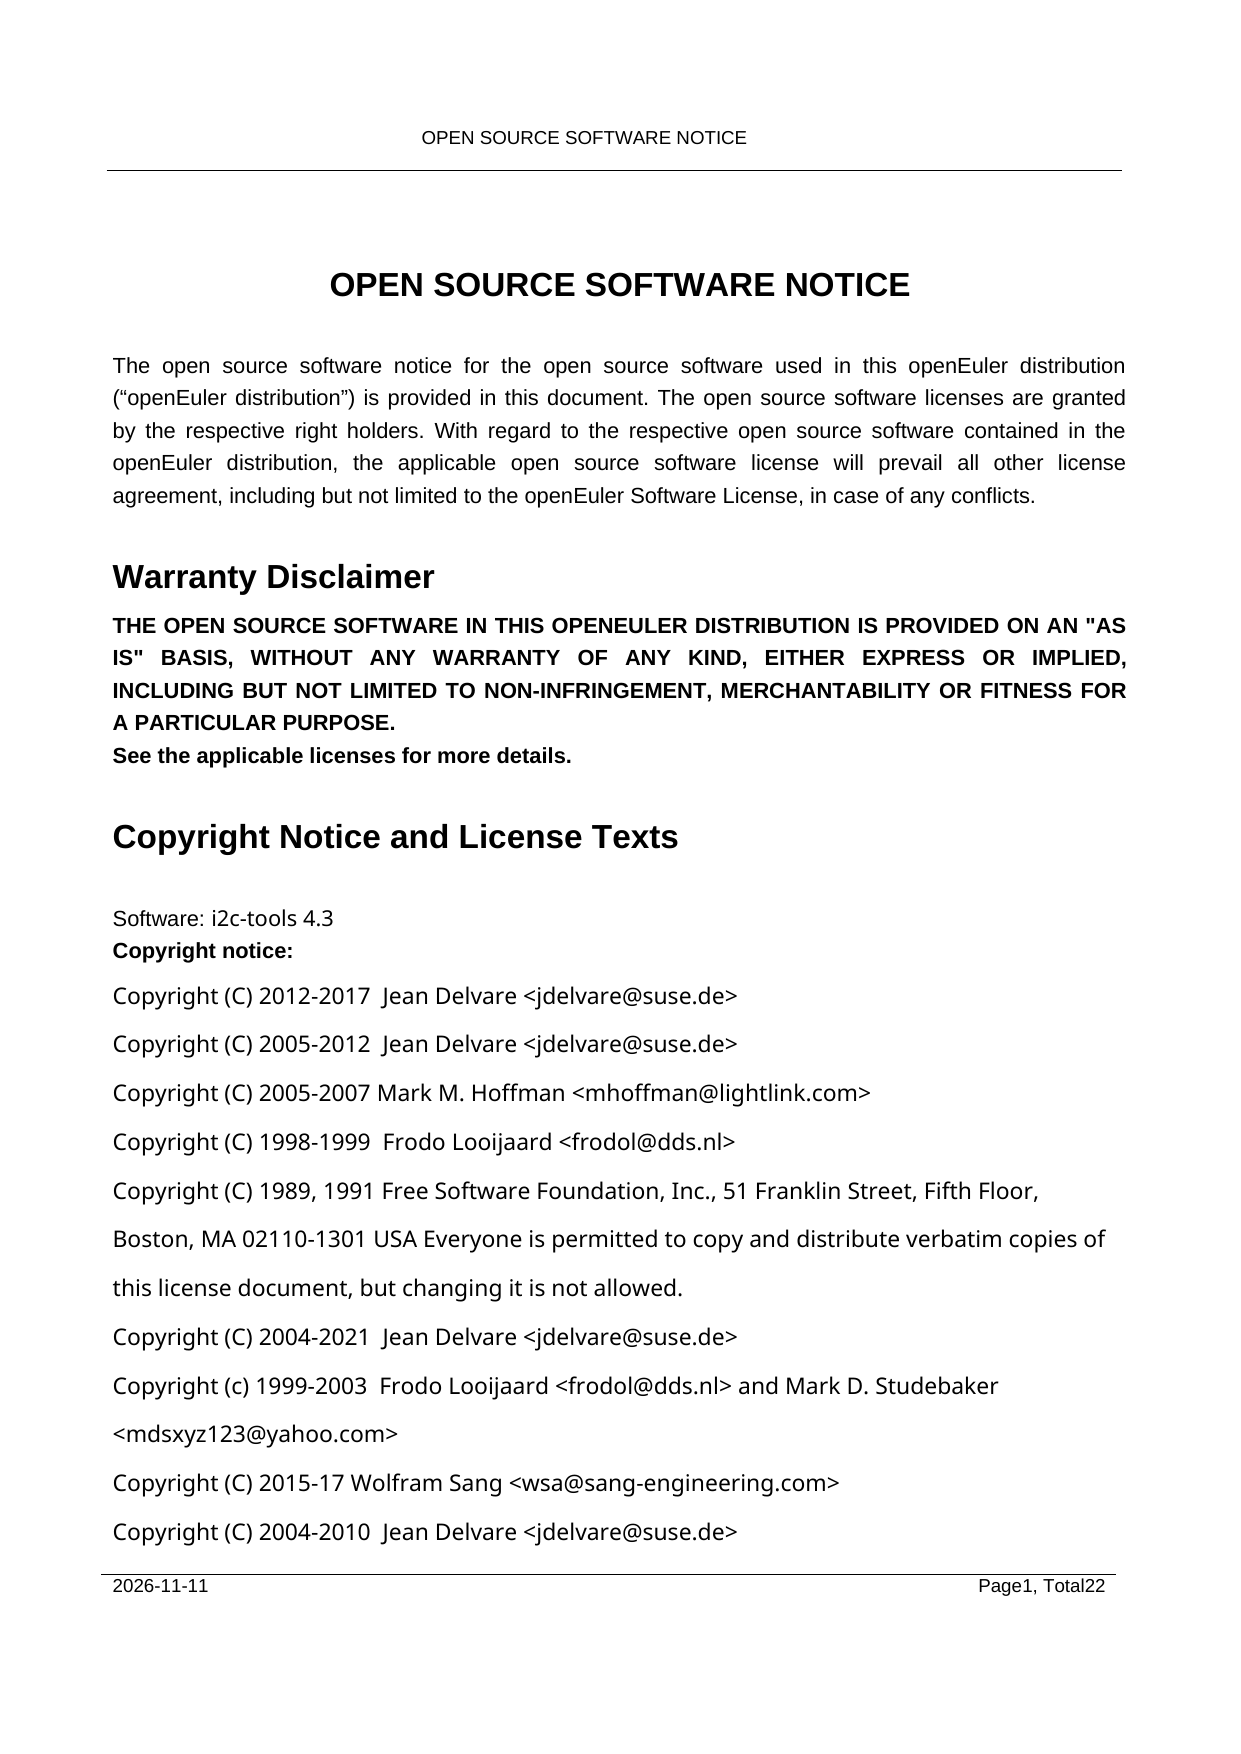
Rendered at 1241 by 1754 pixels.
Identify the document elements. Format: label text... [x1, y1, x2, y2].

text The open source software notice for the open source software used in this openEuler distribution (“openEuler distribution”) is provided in this document. The open source software licenses are granted by the respective right holders. With regard to the respective open source software contained in the openEuler distribution, the applicable open source software license will prevail all other license agreement, including but not limited to the openEuler Software License, in case of any conflicts. [112, 349, 1128, 511]
text Copyright Notice and License Texts [112, 804, 1128, 869]
text Copyright notice: [112, 934, 1128, 966]
text THE OPEN SOURCE SOFTWARE IN THIS OPENEULER DISTRIBUTION IS PROVIDED ON AN "AS IS" BASIS, WITHOUT ANY WARRANTY OF ANY KIND, EITHER EXPRESS OR IMPLIED, INCLUDING BUT NOT LIMITED TO NON-INFRINGEMENT, MERCHANTABILITY OR FITNESS FOR A PARTICULAR PURPOSE. See the applicable licenses for more details. [112, 609, 1128, 771]
text OPEN SOURCE SOFTWARE NOTICE [112, 251, 1128, 316]
text Warranty Disclaimer [112, 544, 1128, 609]
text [112, 979, 1128, 1548]
text Software: i2c-tools 4.3 [112, 901, 1128, 934]
